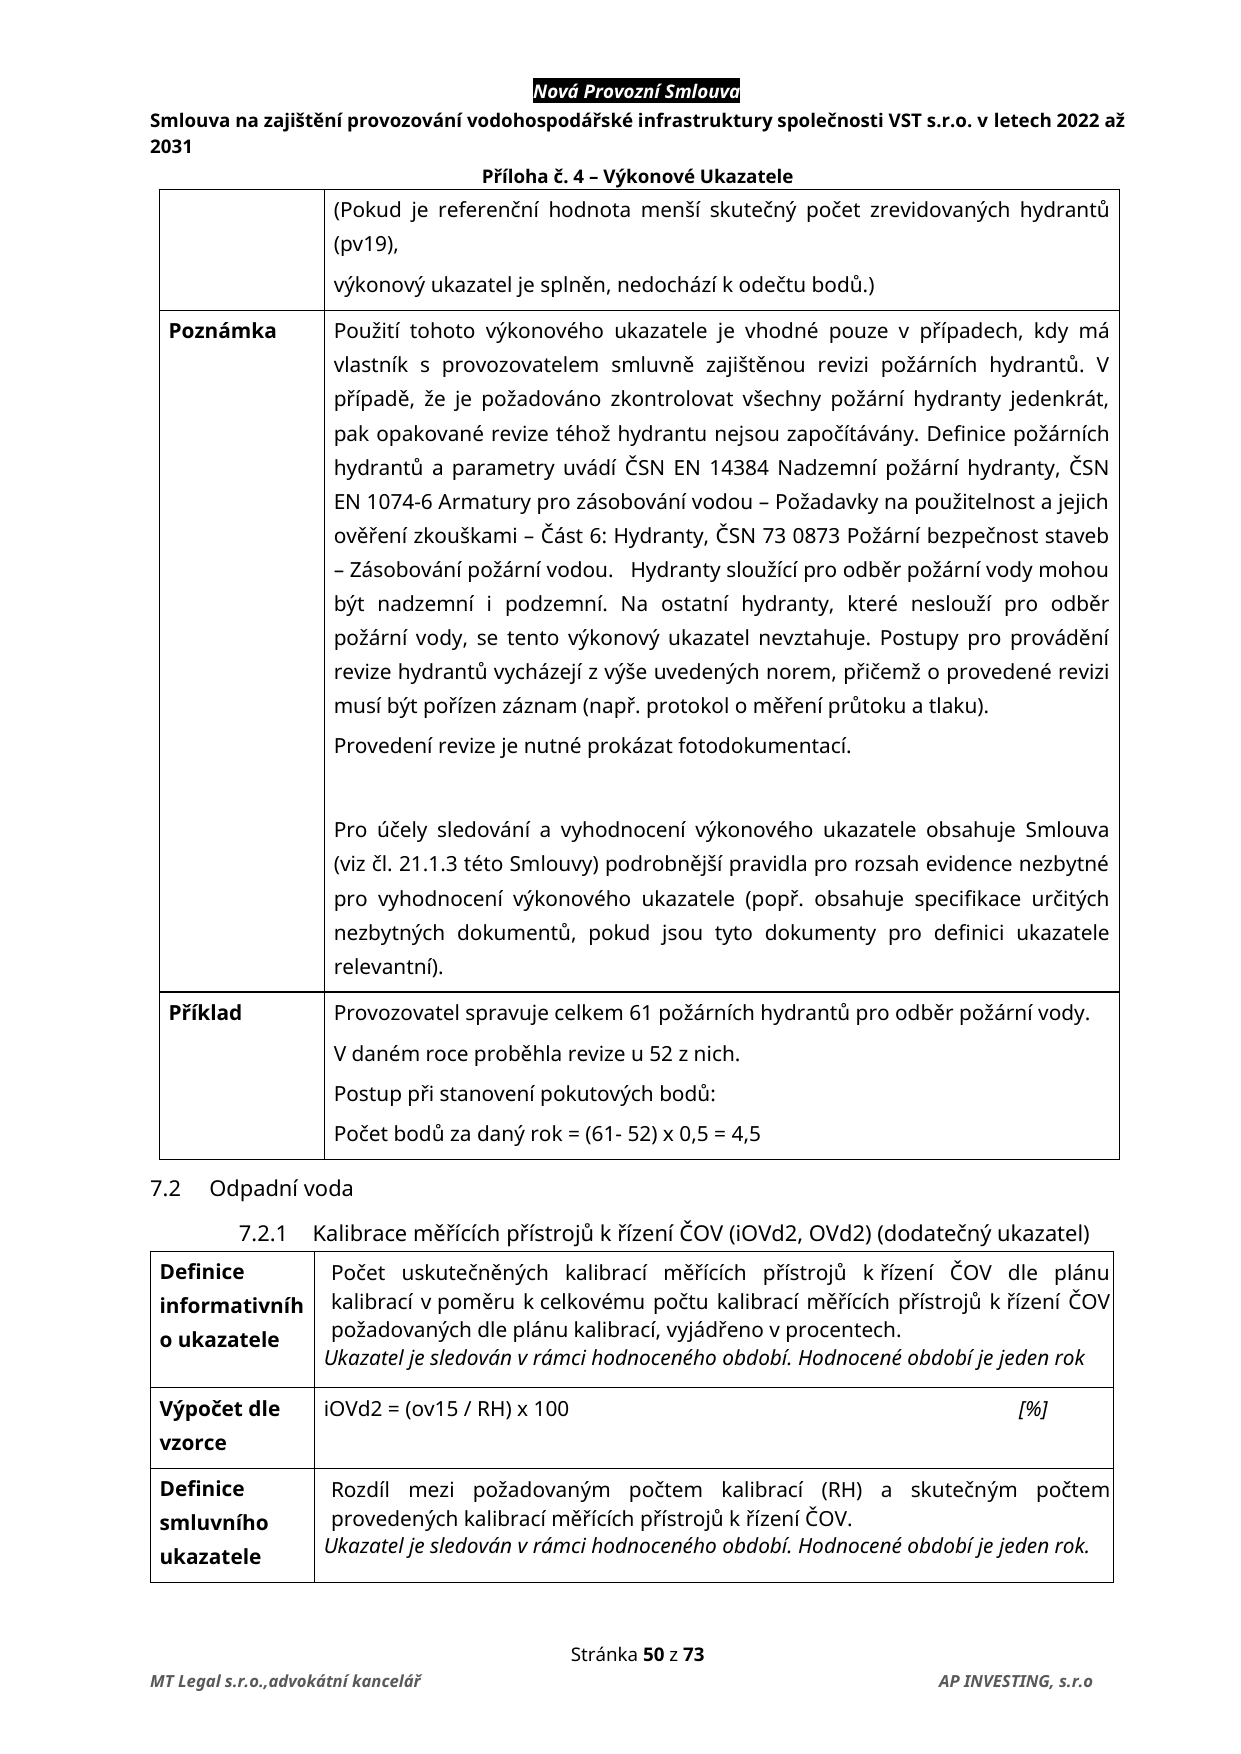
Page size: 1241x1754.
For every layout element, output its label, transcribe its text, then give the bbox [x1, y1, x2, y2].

table_header Definice informativního ukazatele [151, 1252, 314, 1387]
table_cell Poznámka [160, 311, 324, 991]
subtitle Odpadní voda [150, 1173, 1125, 1202]
table_cell iOVd2 = (ov15 / RH) x 100 [%] [315, 1388, 1113, 1467]
table_cell Provozovatel spravuje celkem 61 požárních hydrantů pro odběr požární vody. V daném roce proběhla revize u 52 z nich. Postup při stanovení pokutových bodů: Počet bodů za daný rok = (61- 52) x 0,5 = 4,5 [325, 993, 1119, 1159]
table_cell Použití tohoto výkonového ukazatele je vhodné pouze v případech, kdy má vlastník s provozovatelem smluvně zajištěnou revizi požárních hydrantů. V případě, že je požadováno zkontrolovat všechny požární hydranty jedenkrát, pak opakované revize téhož hydrantu nejsou započítávány. Definice požárních hydrantů a parametry uvádí ČSN EN 14384 Nadzemní požární hydranty, ČSN EN 1074-6 Armatury pro zásobování vodou – Požadavky na použitelnost a jejich ověření zkouškami – Část 6: Hydranty, ČSN 73 0873 Požární bezpečnost staveb – Zásobování požární vodou. Hydranty sloužící pro odběr požární vody mohou být nadzemní i podzemní. Na ostatní hydranty, které neslouží pro odběr požární vody, se tento výkonový ukazatel nevztahuje. Postupy pro provádění revize hydrantů vycházejí z výše uvedených norem, přičemž o provedené revizi musí být pořízen záznam (např. protokol o měření průtoku a tlaku). Provedení revize je nutné prokázat fotodokumentací. Pro účely sledování a vyhodnocení výkonového ukazatele obsahuje Smlouva (viz čl. 21.1.3 této Smlouvy) podrobnější pravidla pro rozsah evidence nezbytné pro vyhodnocení výkonového ukazatele (popř. obsahuje specifikace určitých nezbytných dokumentů, pokud jsou tyto dokumenty pro definici ukazatele relevantní). [325, 311, 1119, 991]
subtitle Kalibrace měřících přístrojů k řízení ČOV (iOVd2, OVd2) (dodatečný ukazatel) [239, 1218, 1125, 1248]
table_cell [325, 190, 1119, 309]
table_cell Výpočet dle vzorce [151, 1388, 314, 1467]
table_cell Rozdíl mezi požadovaným počtem kalibrací (RH) a skutečným počtem provedených kalibrací měřících přístrojů k řízení ČOV. Ukazatel je sledován v rámci hodnoceného období. Hodnocené období je jeden rok. [315, 1469, 1113, 1582]
table_header Počet uskutečněných kalibrací měřících přístrojů k řízení ČOV dle plánu kalibrací v poměru k celkovému počtu kalibrací měřících přístrojů k řízení ČOV požadovaných dle plánu kalibrací, vyjádřeno v procentech. Ukazatel je sledován v rámci hodnoceného období. Hodnocené období je jeden rok [315, 1252, 1113, 1387]
table_cell Příklad [160, 993, 324, 1159]
table_cell Definice smluvního ukazatele [151, 1469, 314, 1582]
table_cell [160, 190, 324, 309]
